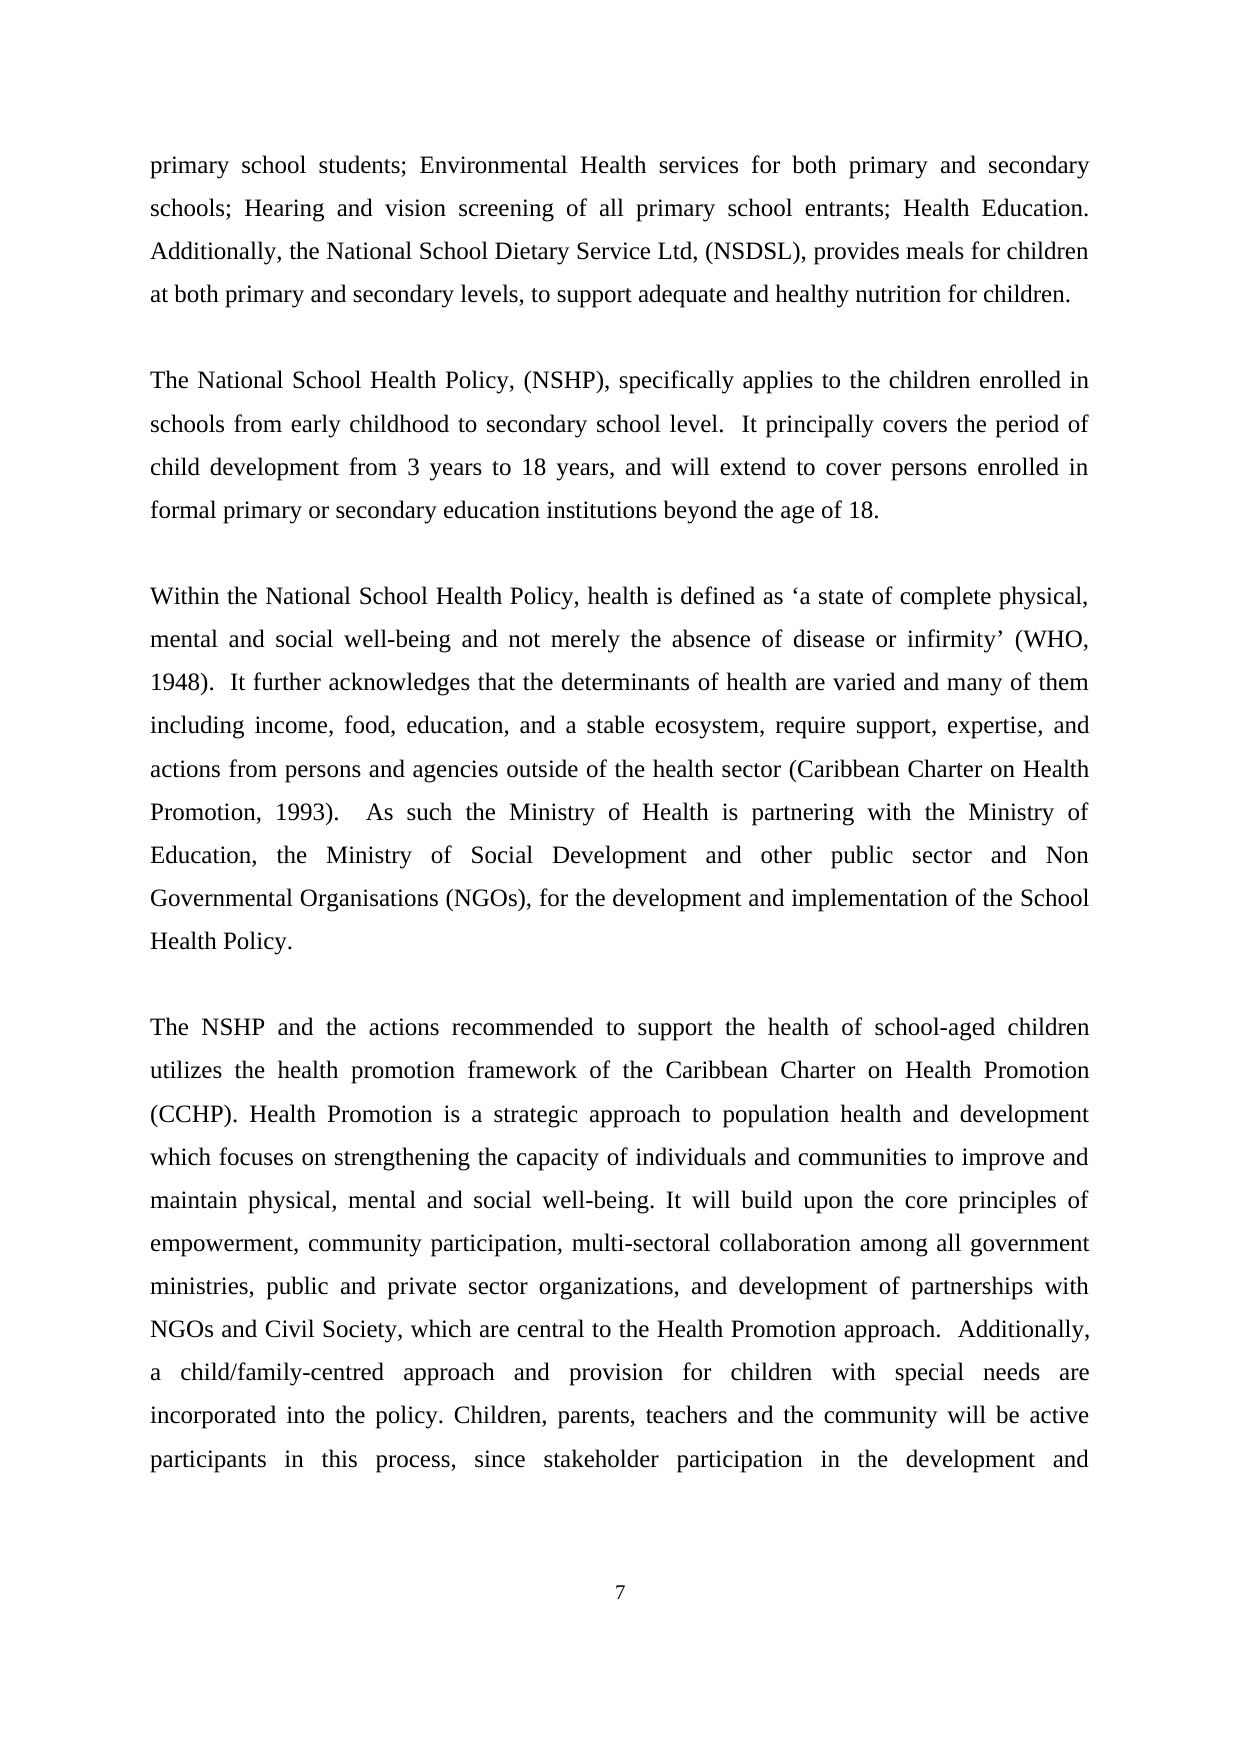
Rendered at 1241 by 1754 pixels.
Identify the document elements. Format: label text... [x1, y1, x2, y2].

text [150, 150, 1090, 308]
text Within the National School Health Policy, health is defined as ‘a state of complete physical, mental and social well-being and not merely the absence of disease or infirmity’ (WHO, 1948). It further acknowledges that the determinants of health are varied and many of them including income, food, education, and a stable ecosystem, require support, expertise, and actions from persons and agencies outside of the health sector (Caribbean Charter on Health Promotion, 1993). As such the Ministry of Health is partnering with the Ministry of Education, the Ministry of Social Development and other public sector and Non Governmental Organisations (NGOs), for the development and implementation of the School Health Policy. [150, 581, 1090, 955]
text The National School Health Policy, (NSHP), specifically applies to the children enrolled in schools from early childhood to secondary school level. It principally covers the period of child development from 3 years to 18 years, and will extend to cover persons enrolled in formal primary or secondary education institutions beyond the age of 18. [150, 366, 1090, 524]
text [150, 1012, 1090, 1472]
